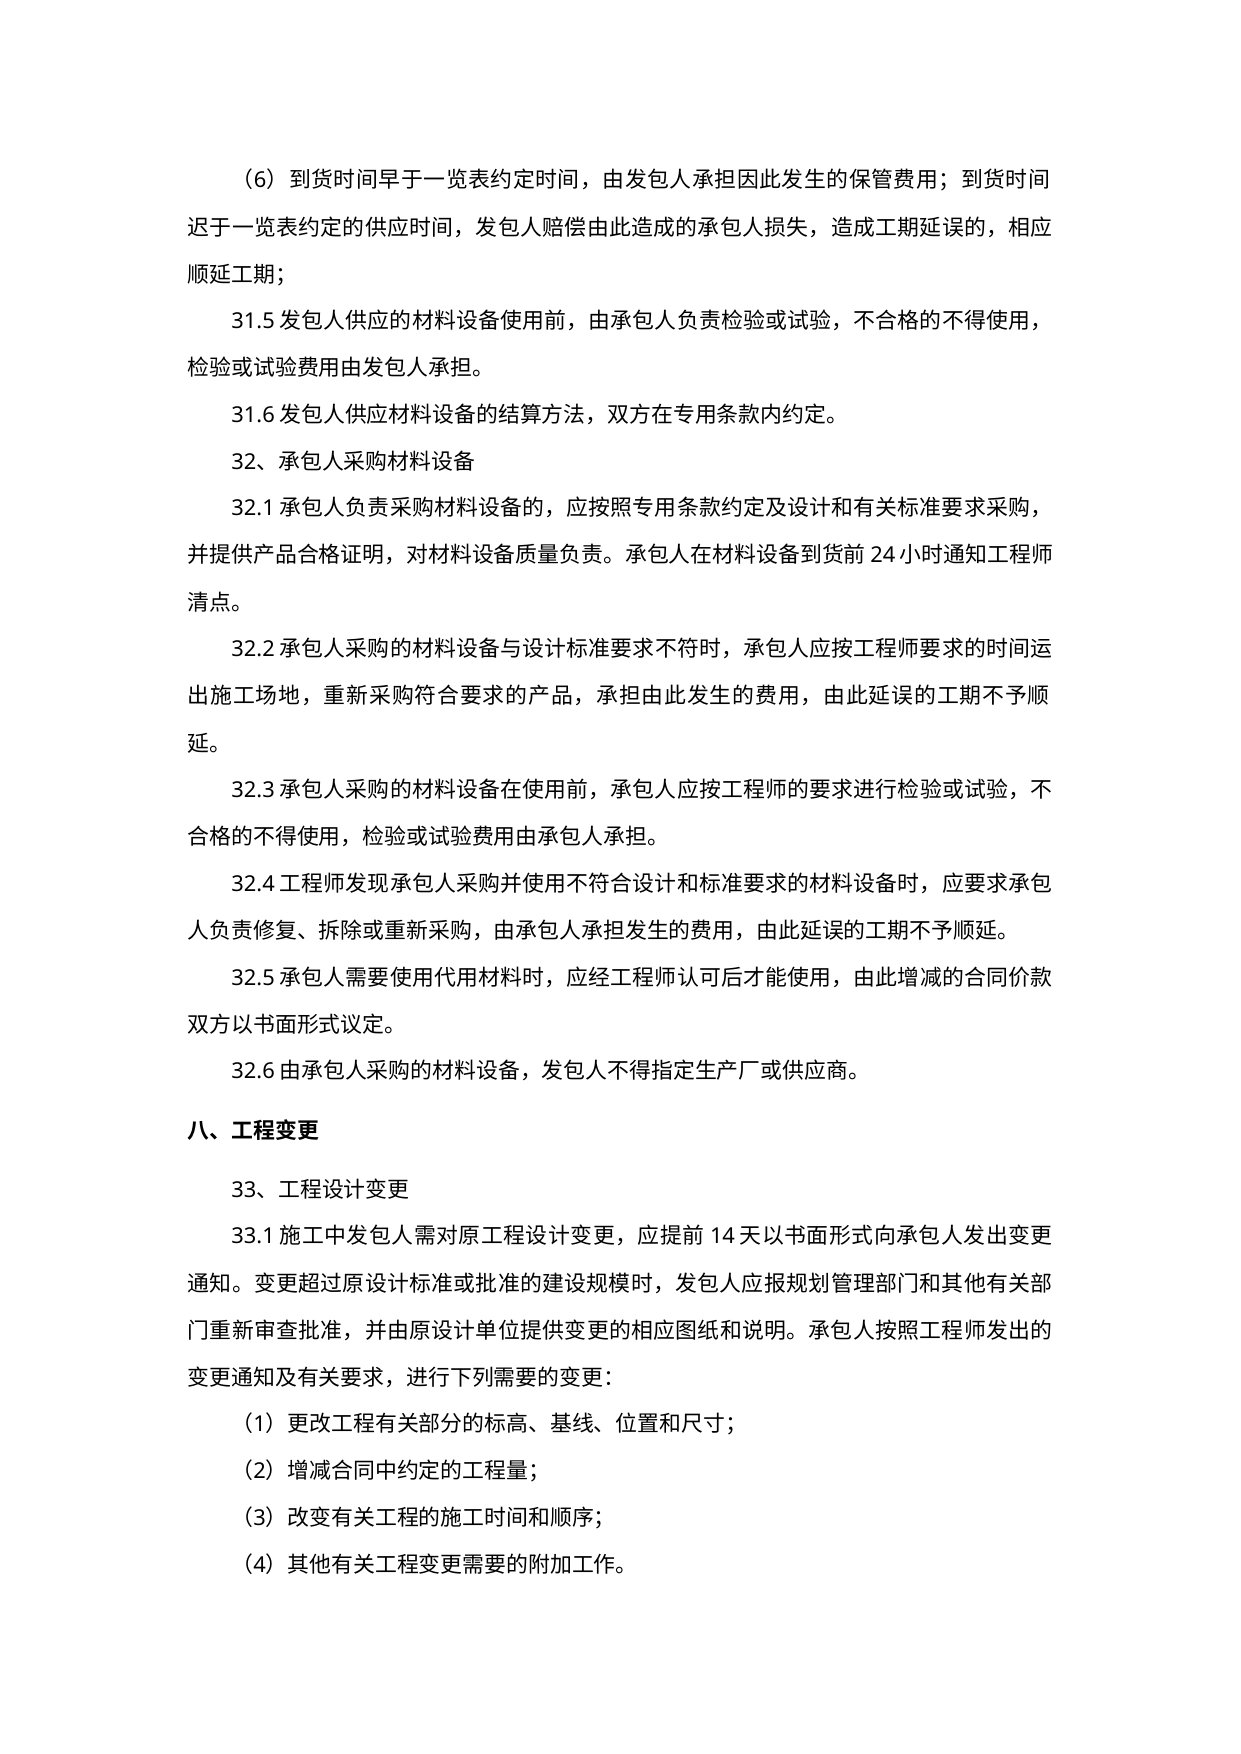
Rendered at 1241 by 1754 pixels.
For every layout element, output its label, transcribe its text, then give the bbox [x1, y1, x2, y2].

text （3）改变有关工程的施工时间和顺序； [187, 1500, 1053, 1532]
text 32.5承包人需要使用代用材料时，应经工程师认可后才能使用，由此增减的合同价款双方以书面形式议定。 [187, 959, 1053, 1039]
text 32.1承包人负责采购材料设备的，应按照专用条款约定及设计和有关标准要求采购，并提供产品合格证明，对材料设备质量负责。承包人在材料设备到货前24小时通知工程师清点。 [187, 490, 1053, 617]
text （4）其他有关工程变更需要的附加工作。 [187, 1546, 1053, 1579]
text （6）到货时间早于一览表约定时间，由发包人承担因此发生的保管费用；到货时间迟于一览表约定的供应时间，发包人赔偿由此造成的承包人损失，造成工期延误的，相应顺延工期； [187, 162, 1053, 289]
text 32、承包人采购材料设备 [187, 443, 1053, 476]
text 33.1施工中发包人需对原工程设计变更，应提前14天以书面形式向承包人发出变更通知。变更超过原设计标准或批准的建设规模时，发包人应报规划管理部门和其他有关部门重新审查批准，并由原设计单位提供变更的相应图纸和说明。承包人按照工程师发出的变更通知及有关要求，进行下列需要的变更： [187, 1218, 1053, 1392]
text 八、工程变更 [187, 1112, 1053, 1145]
text 33、工程设计变更 [187, 1171, 1053, 1204]
text 32.4工程师发现承包人采购并使用不符合设计和标准要求的材料设备时，应要求承包人负责修复、拆除或重新采购，由承包人承担发生的费用，由此延误的工期不予顺延。 [187, 866, 1053, 945]
text 31.5发包人供应的材料设备使用前，由承包人负责检验或试验，不合格的不得使用，检验或试验费用由发包人承担。 [187, 303, 1053, 382]
text 32.3承包人采购的材料设备在使用前，承包人应按工程师的要求进行检验或试验，不合格的不得使用，检验或试验费用由承包人承担。 [187, 772, 1053, 851]
text 32.6由承包人采购的材料设备，发包人不得指定生产厂或供应商。 [187, 1053, 1053, 1086]
text （1）更改工程有关部分的标高、基线、位置和尺寸； [187, 1406, 1053, 1439]
text （2）增减合同中约定的工程量； [187, 1453, 1053, 1485]
text 32.2承包人采购的材料设备与设计标准要求不符时，承包人应按工程师要求的时间运出施工场地，重新采购符合要求的产品，承担由此发生的费用，由此延误的工期不予顺延。 [187, 631, 1053, 758]
text 31.6发包人供应材料设备的结算方法，双方在专用条款内约定。 [187, 397, 1053, 429]
